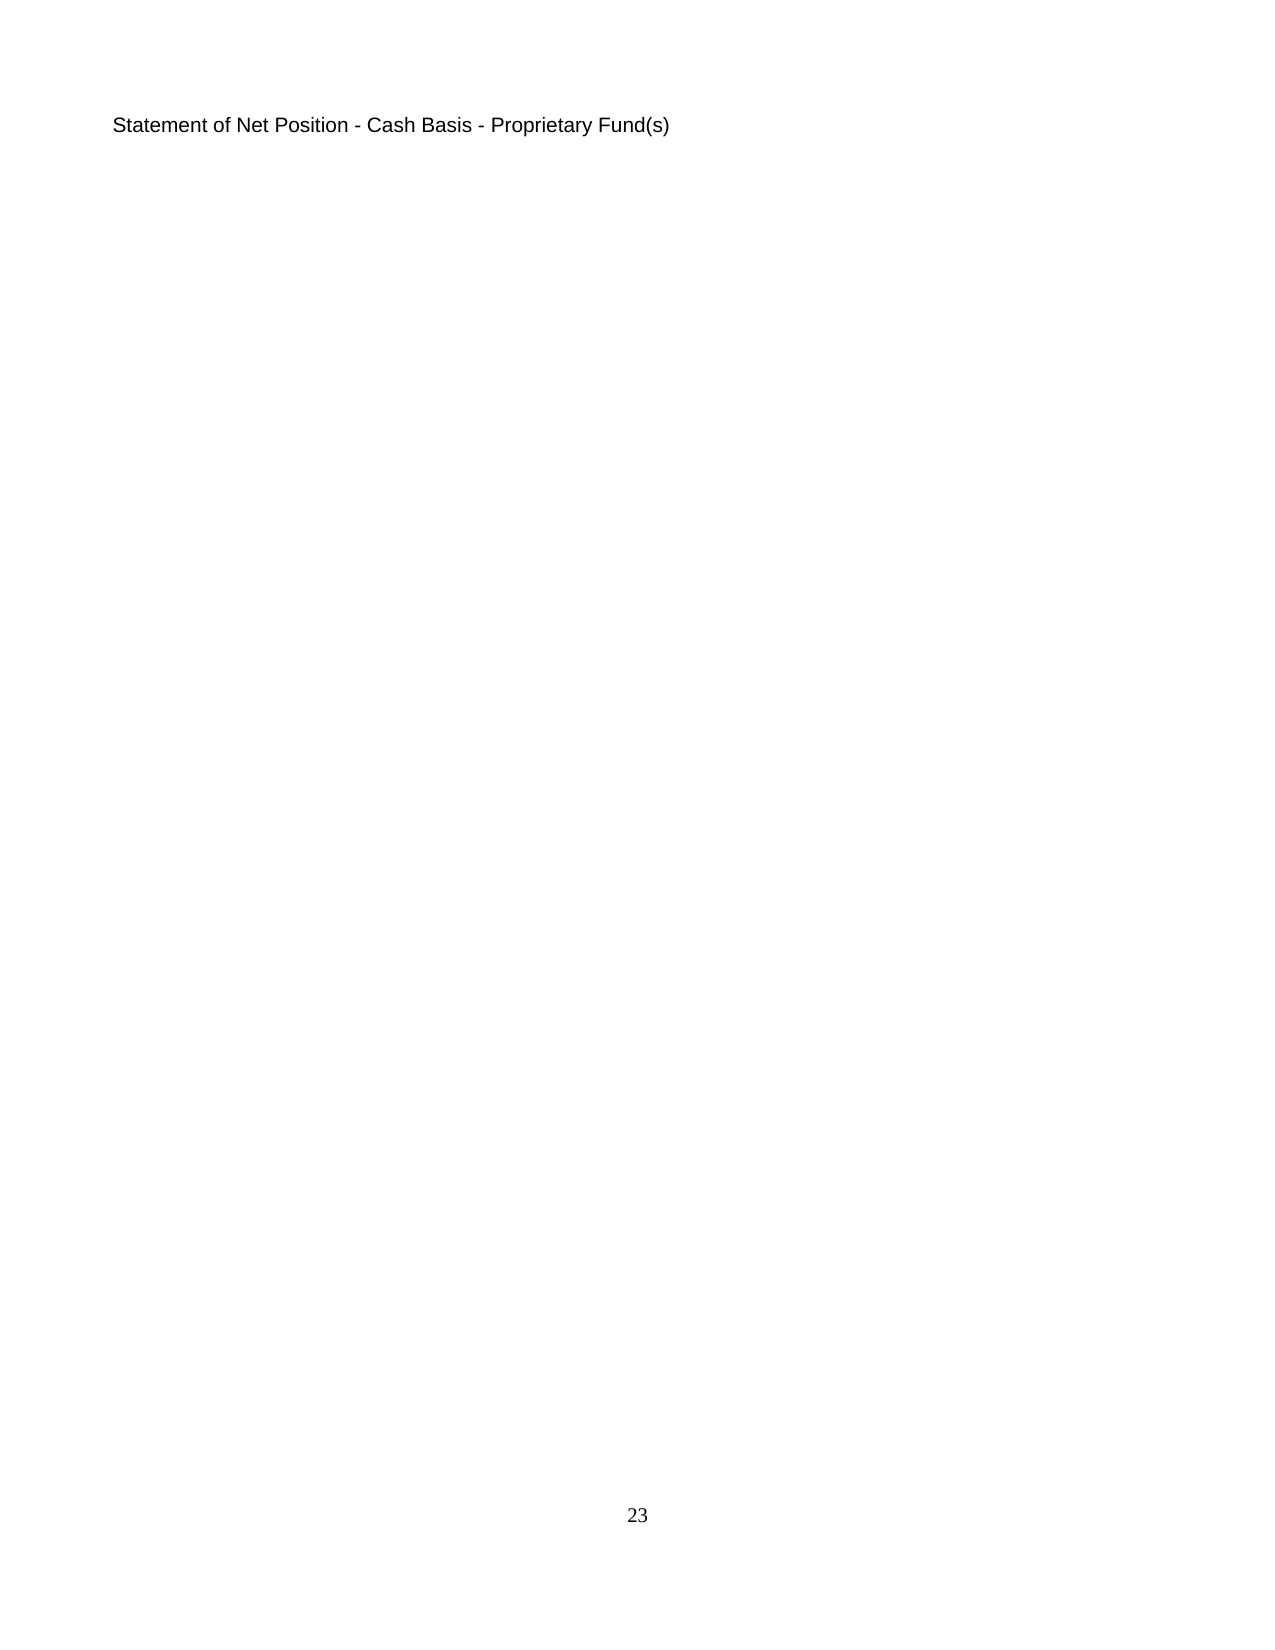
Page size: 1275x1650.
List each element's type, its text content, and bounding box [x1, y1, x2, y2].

subtitle Statement of Net Position - Cash Basis - Proprietary Fund(s) [112, 112, 1162, 136]
